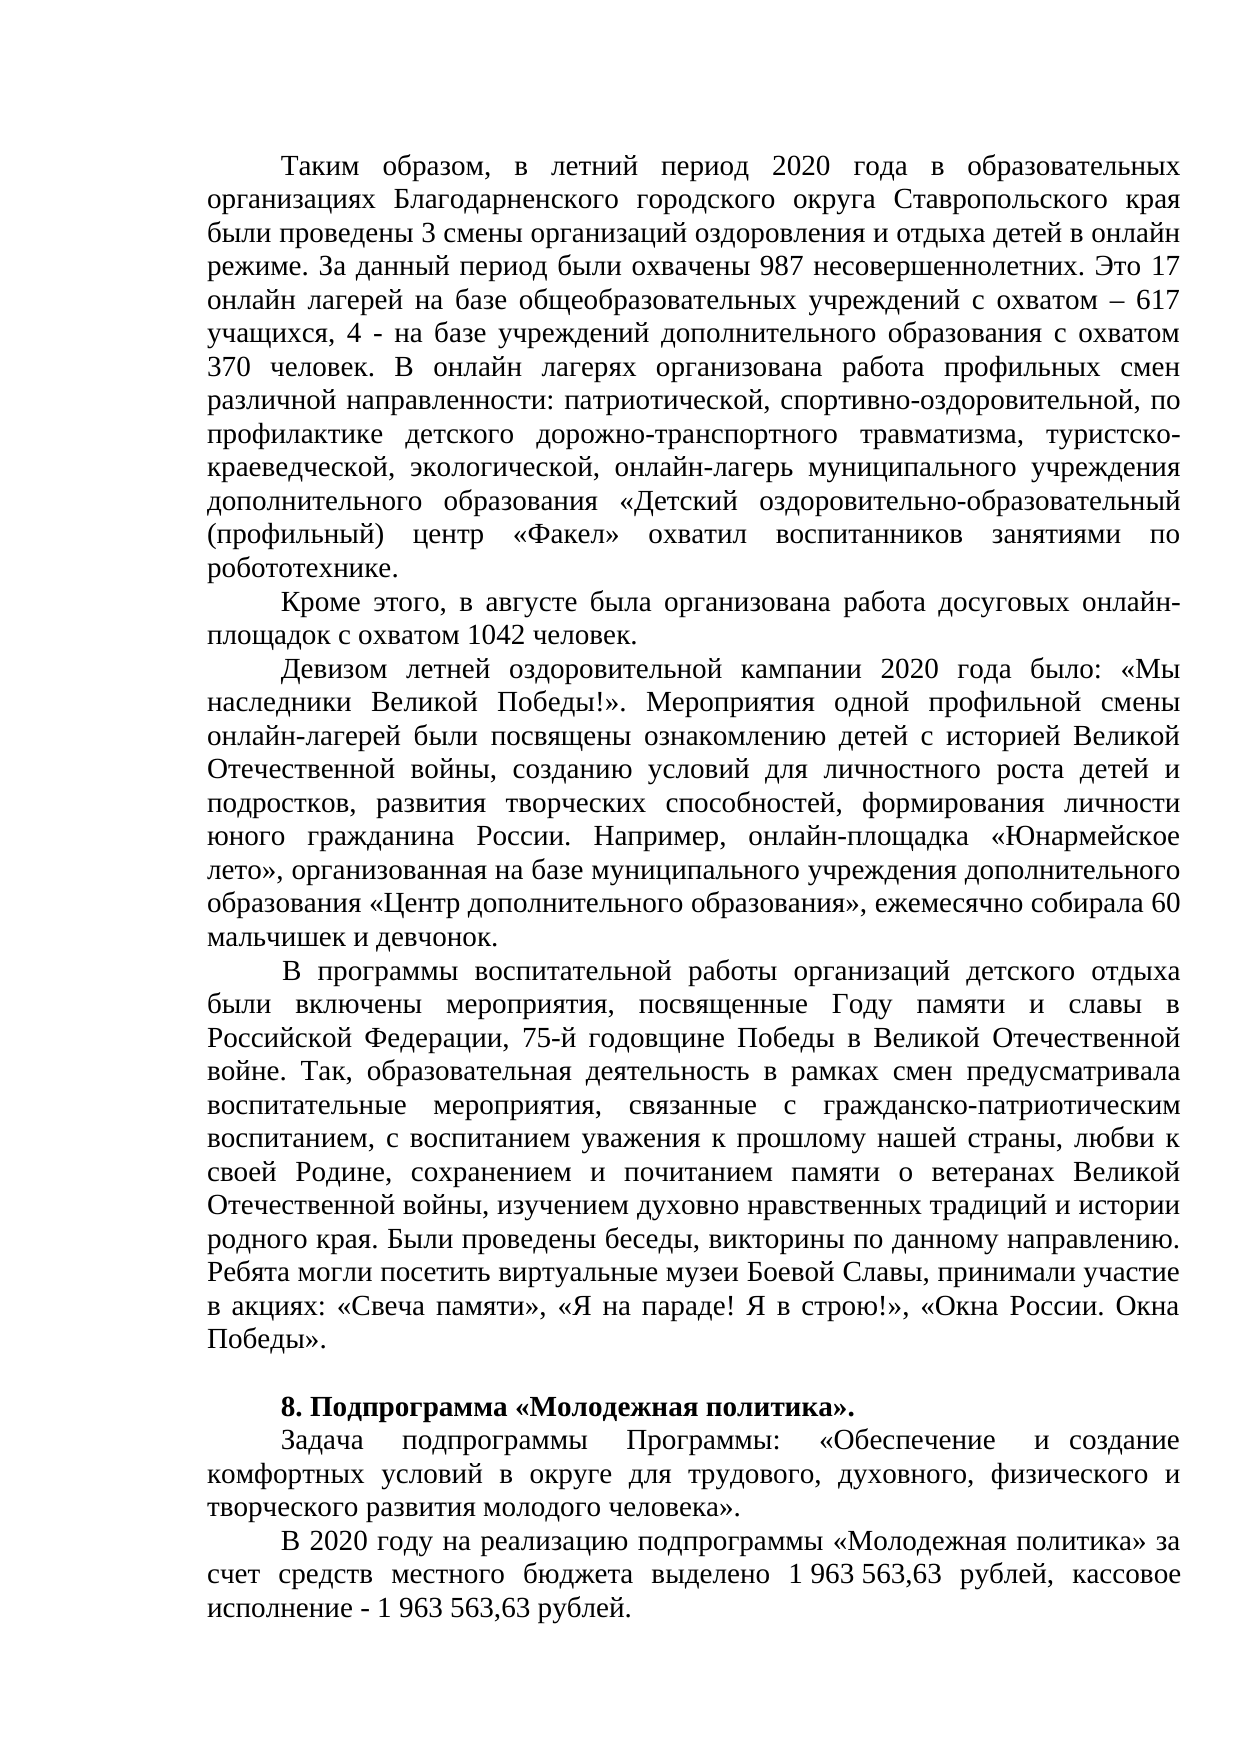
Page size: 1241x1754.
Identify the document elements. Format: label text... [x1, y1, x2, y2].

text В программы воспитательной работы организаций детского отдыха были включены мероприятия, посвященные Году памяти и славы в Российской Федерации, 75-й годовщине Победы в Великой Отечественной войне. Так, образовательная деятельность в рамках смен предусматривала воспитательные мероприятия, связанные с гражданско-патриотическим воспитанием, с воспитанием уважения к прошлому нашей страны, любви к своей Родине, сохранением и почитанием памяти о ветеранах Великой Отечественной войны, изучением духовно нравственных традиций и истории родного края. Были проведены беседы, викторины по данному направлению. Ребята могли посетить виртуальные музеи Боевой Славы, принимали участие в акциях: «Свеча памяти», «Я на параде! Я в строю!», «Окна России. Окна Победы». [207, 953, 1181, 1355]
text Задача подпрограммы Программы: «Обеспечение и создание комфортных условий в округе для трудового, духовного, физического и творческого развития молодого человека». [207, 1422, 1181, 1523]
text 8. Подпрограмма «Молодежная политика». [207, 1389, 1181, 1422]
text Таким образом, в летний период 2020 года в образовательных организациях Благодарненского городского округа Ставропольского края были проведены 3 смены организаций оздоровления и отдыха детей в онлайн режиме. За данный период были охвачены 987 несовершеннолетних. Это 17 онлайн лагерей на базе общеобразовательных учреждений с охватом – 617 учащихся, 4 - на базе учреждений дополнительного образования с охватом 370 человек. В онлайн лагерях организована работа профильных смен различной направленности: патриотической, спортивно-оздоровительной, по профилактике детского дорожно-транспортного травматизма, туристско-краеведческой, экологической, онлайн-лагерь муниципального учреждения дополнительного образования «Детский оздоровительно-образовательный (профильный) центр «Факел» охватил воспитанников занятиями по робототехнике. [207, 148, 1181, 584]
text В 2020 году на реализацию подпрограммы «Молодежная политика» за счет средств местного бюджета выделено 1 963 563,63 рублей, кассовое исполнение - 1 963 563,63 рублей. [207, 1523, 1181, 1623]
text Девизом летней оздоровительной кампании 2020 года было: «Мы наследники Великой Победы!». Мероприятия одной профильной смены онлайн-лагерей были посвящены ознакомлению детей с историей Великой Отечественной войны, созданию условий для личностного роста детей и подростков, развития творческих способностей, формирования личности юного гражданина России. Например, онлайн-площадка «Юнармейское лето», организованная на базе муниципального учреждения дополнительного образования «Центр дополнительного образования», ежемесячно собирала 60 мальчишек и девчонок. [207, 651, 1181, 953]
text Кроме этого, в августе была организована работа досуговых онлайн-площадок с охватом 1042 человек. [207, 584, 1181, 651]
